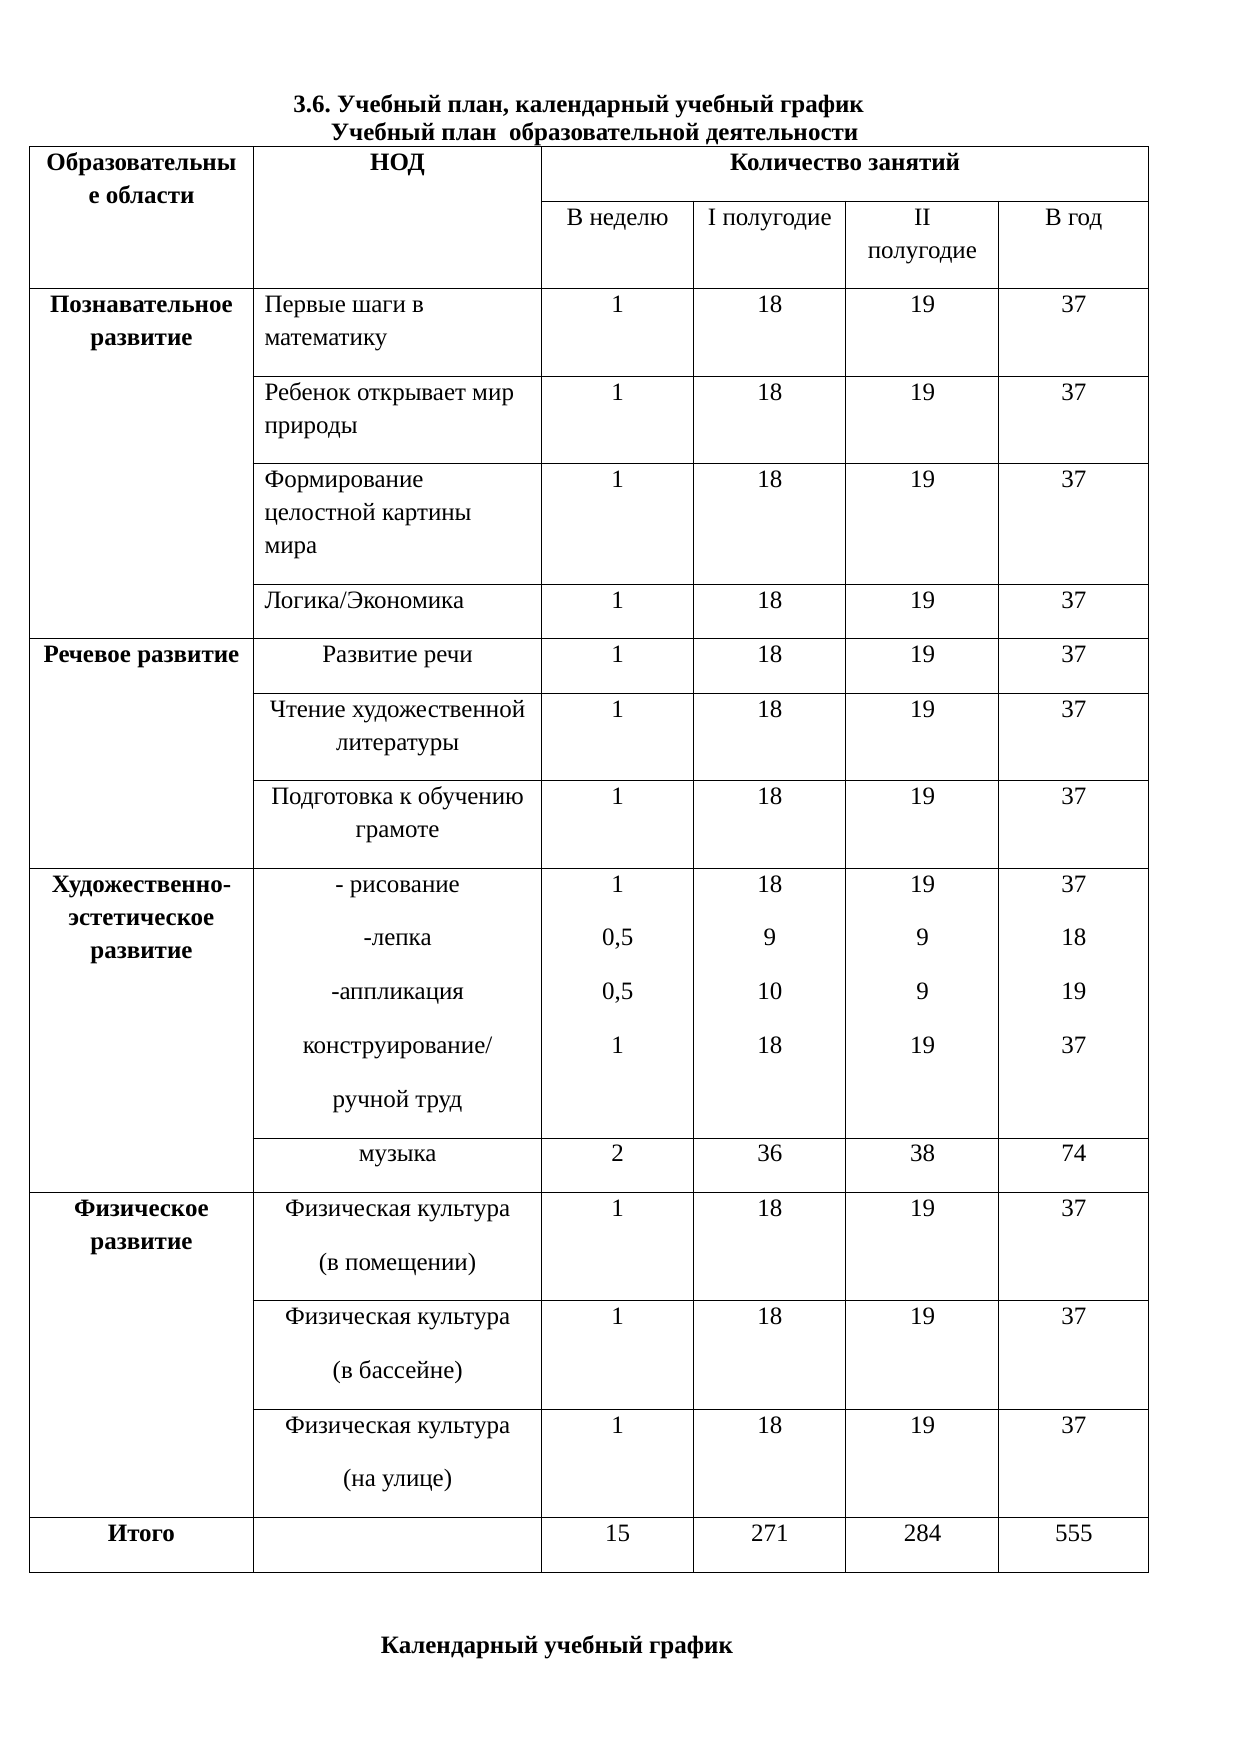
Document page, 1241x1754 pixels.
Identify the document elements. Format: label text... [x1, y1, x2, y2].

table_cell 37 [999, 585, 1148, 638]
table_cell 1 [542, 585, 693, 638]
table_cell I полугодие [694, 202, 845, 288]
text Учебный план образовательной деятельности [118, 117, 1152, 146]
table_cell 37 [999, 464, 1148, 584]
table_cell - рисование -лепка -аппликация конструирование/ ручной труд [254, 869, 541, 1137]
table_cell 1 [542, 694, 693, 780]
table_cell Первые шаги в математику [254, 289, 541, 376]
table_cell 18 [694, 289, 845, 376]
table_cell 555 [999, 1518, 1148, 1572]
table_cell Познавательное развитие [30, 289, 253, 638]
table_cell Ребенок открывает мир природы [254, 377, 541, 463]
table_cell 37 [999, 377, 1148, 463]
table_cell Подготовка к обучению грамоте [254, 781, 541, 868]
table_cell 36 [694, 1139, 845, 1192]
table_cell 19 [846, 1301, 998, 1409]
table_cell 37 [999, 1301, 1148, 1409]
table_cell 15 [542, 1518, 693, 1572]
table_cell 18 9 10 18 [694, 869, 845, 1137]
table_cell Художественно-эстетическое развитие [30, 869, 253, 1192]
table_cell 18 [694, 1193, 845, 1300]
table_cell 19 [846, 585, 998, 638]
table_cell музыка [254, 1139, 541, 1192]
table_cell 284 [846, 1518, 998, 1572]
table_cell 37 18 19 37 [999, 869, 1148, 1137]
text Календарный учебный график [118, 1630, 1152, 1659]
table_cell Чтение художественной литературы [254, 694, 541, 780]
table_cell 1 [542, 1410, 693, 1517]
table_cell 74 [999, 1139, 1148, 1192]
table_cell 19 [846, 639, 998, 693]
table_cell 19 [846, 694, 998, 780]
table_cell 1 [542, 639, 693, 693]
table_cell 19 [846, 781, 998, 868]
table_cell 1 0,5 0,5 1 [542, 869, 693, 1137]
table_cell 19 9 9 19 [846, 869, 998, 1137]
table_cell 19 [846, 377, 998, 463]
table_cell 19 [846, 464, 998, 584]
table_cell 37 [999, 639, 1148, 693]
table_cell Логика/Экономика [254, 585, 541, 638]
table_cell 18 [694, 464, 845, 584]
table_cell 1 [542, 781, 693, 868]
table_cell 37 [999, 289, 1148, 376]
table_cell 18 [694, 639, 845, 693]
table_cell 38 [846, 1139, 998, 1192]
table_cell Речевое развитие [30, 639, 253, 868]
table_cell Физическая культура (на улице) [254, 1410, 541, 1517]
table_cell 37 [999, 1410, 1148, 1517]
table_cell 18 [694, 694, 845, 780]
table_cell 1 [542, 1301, 693, 1409]
table_cell В год [999, 202, 1148, 288]
table_cell 1 [542, 289, 693, 376]
table_cell 271 [694, 1518, 845, 1572]
table_cell 18 [694, 1301, 845, 1409]
table_cell Итого [30, 1518, 253, 1572]
table_cell 18 [694, 781, 845, 868]
table_cell 1 [542, 1193, 693, 1300]
table_cell 19 [846, 1193, 998, 1300]
table_cell 19 [846, 289, 998, 376]
table_cell В неделю [542, 202, 693, 288]
table_cell 37 [999, 694, 1148, 780]
table_cell 18 [694, 585, 845, 638]
table_cell 2 [542, 1139, 693, 1192]
table_cell 1 [542, 464, 693, 584]
table_cell Развитие речи [254, 639, 541, 693]
table_header НОД [254, 147, 541, 288]
table_cell Формирование целостной картины мира [254, 464, 541, 584]
table_cell Физическое развитие [30, 1193, 253, 1517]
table_header Количество занятий [542, 147, 1148, 201]
text 3.6. Учебный план, календарный учебный график [118, 89, 1152, 117]
table_cell Физическая культура (в помещении) [254, 1193, 541, 1300]
table_header Образовательные области [30, 147, 253, 288]
table_cell 18 [694, 377, 845, 463]
table_cell 19 [846, 1410, 998, 1517]
table_cell 18 [694, 1410, 845, 1517]
table_cell [254, 1518, 541, 1572]
table_cell 37 [999, 1193, 1148, 1300]
table_cell 1 [542, 377, 693, 463]
table_cell Физическая культура (в бассейне) [254, 1301, 541, 1409]
table_cell II полугодие [846, 202, 998, 288]
table_cell 37 [999, 781, 1148, 868]
